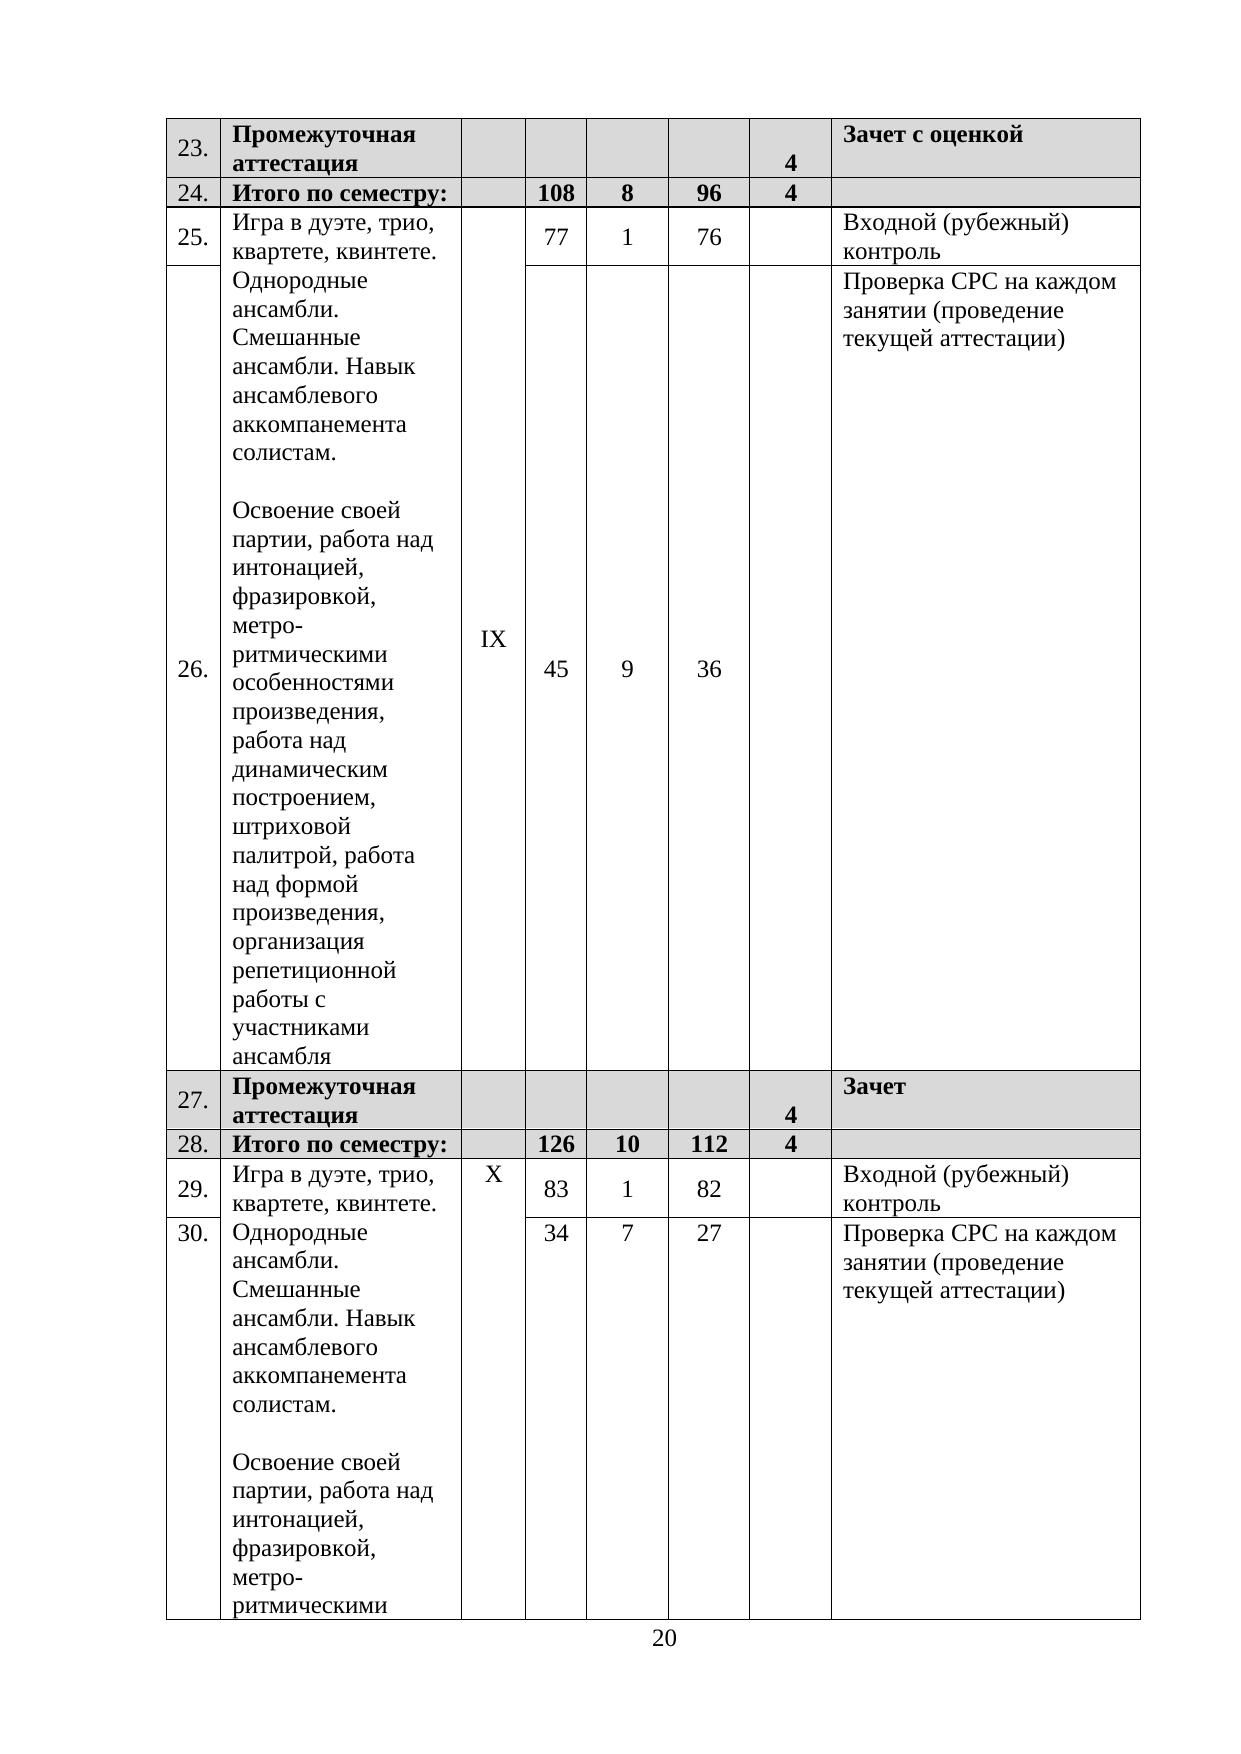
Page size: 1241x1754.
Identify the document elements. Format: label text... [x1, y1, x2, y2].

table_cell 4 [750, 178, 831, 206]
table_cell 36 [669, 266, 749, 1070]
table_cell 7 [587, 1218, 668, 1619]
table_cell [832, 178, 1140, 206]
table_cell [167, 1159, 220, 1217]
table_cell [462, 1130, 525, 1158]
table_cell [669, 119, 749, 177]
table_cell [832, 1130, 1140, 1158]
table_cell Промежуточная аттестация [221, 1071, 461, 1128]
table_cell IX [462, 208, 525, 1070]
table_cell [526, 119, 586, 177]
table_cell 45 [526, 266, 586, 1070]
table_cell [750, 266, 831, 1070]
table_cell [462, 119, 525, 177]
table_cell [832, 1218, 1140, 1619]
table_cell 96 [669, 178, 749, 206]
table_cell 108 [526, 178, 586, 206]
table_cell 76 [669, 208, 749, 265]
table_cell 112 [669, 1130, 749, 1158]
table_cell [750, 208, 831, 265]
table_cell [167, 1218, 220, 1619]
table_cell Входной (рубежный) контроль [832, 208, 1140, 265]
table_cell Итого по семестру: [221, 178, 461, 206]
table_cell 4 [750, 119, 831, 177]
table_cell 9 [587, 266, 668, 1070]
table_cell Промежуточная аттестация [221, 119, 461, 177]
table_cell [462, 178, 525, 206]
table_cell 4 [750, 1071, 831, 1128]
table_cell [167, 1071, 220, 1128]
table_cell Зачет [832, 1071, 1140, 1128]
table_cell [167, 266, 220, 1070]
table_cell 8 [587, 178, 668, 206]
table_cell [587, 1071, 668, 1128]
table_cell 77 [526, 208, 586, 265]
table_cell [669, 1071, 749, 1128]
table_cell 82 [669, 1159, 749, 1217]
table_cell 83 [526, 1159, 586, 1217]
table_cell [587, 119, 668, 177]
table_cell [167, 208, 220, 265]
table_cell [750, 1218, 831, 1619]
table_cell Входной (рубежный) контроль [832, 1159, 1140, 1217]
table_cell Итого по семестру: [221, 1130, 461, 1158]
table_cell 10 [587, 1130, 668, 1158]
table_cell [462, 1071, 525, 1128]
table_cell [221, 208, 461, 1070]
table_cell 27 [669, 1218, 749, 1619]
table_cell 1 [587, 208, 668, 265]
table_cell X [462, 1159, 525, 1619]
table_cell 4 [750, 1130, 831, 1158]
table_cell 1 [587, 1159, 668, 1217]
table_cell 34 [526, 1218, 586, 1619]
table_cell Зачет с оценкой [832, 119, 1140, 177]
table_cell [526, 1071, 586, 1128]
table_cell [832, 266, 1140, 1070]
table_cell 126 [526, 1130, 586, 1158]
table_cell [167, 178, 220, 206]
table_cell [750, 1159, 831, 1217]
table_cell [167, 1130, 220, 1158]
table_cell [167, 119, 220, 177]
